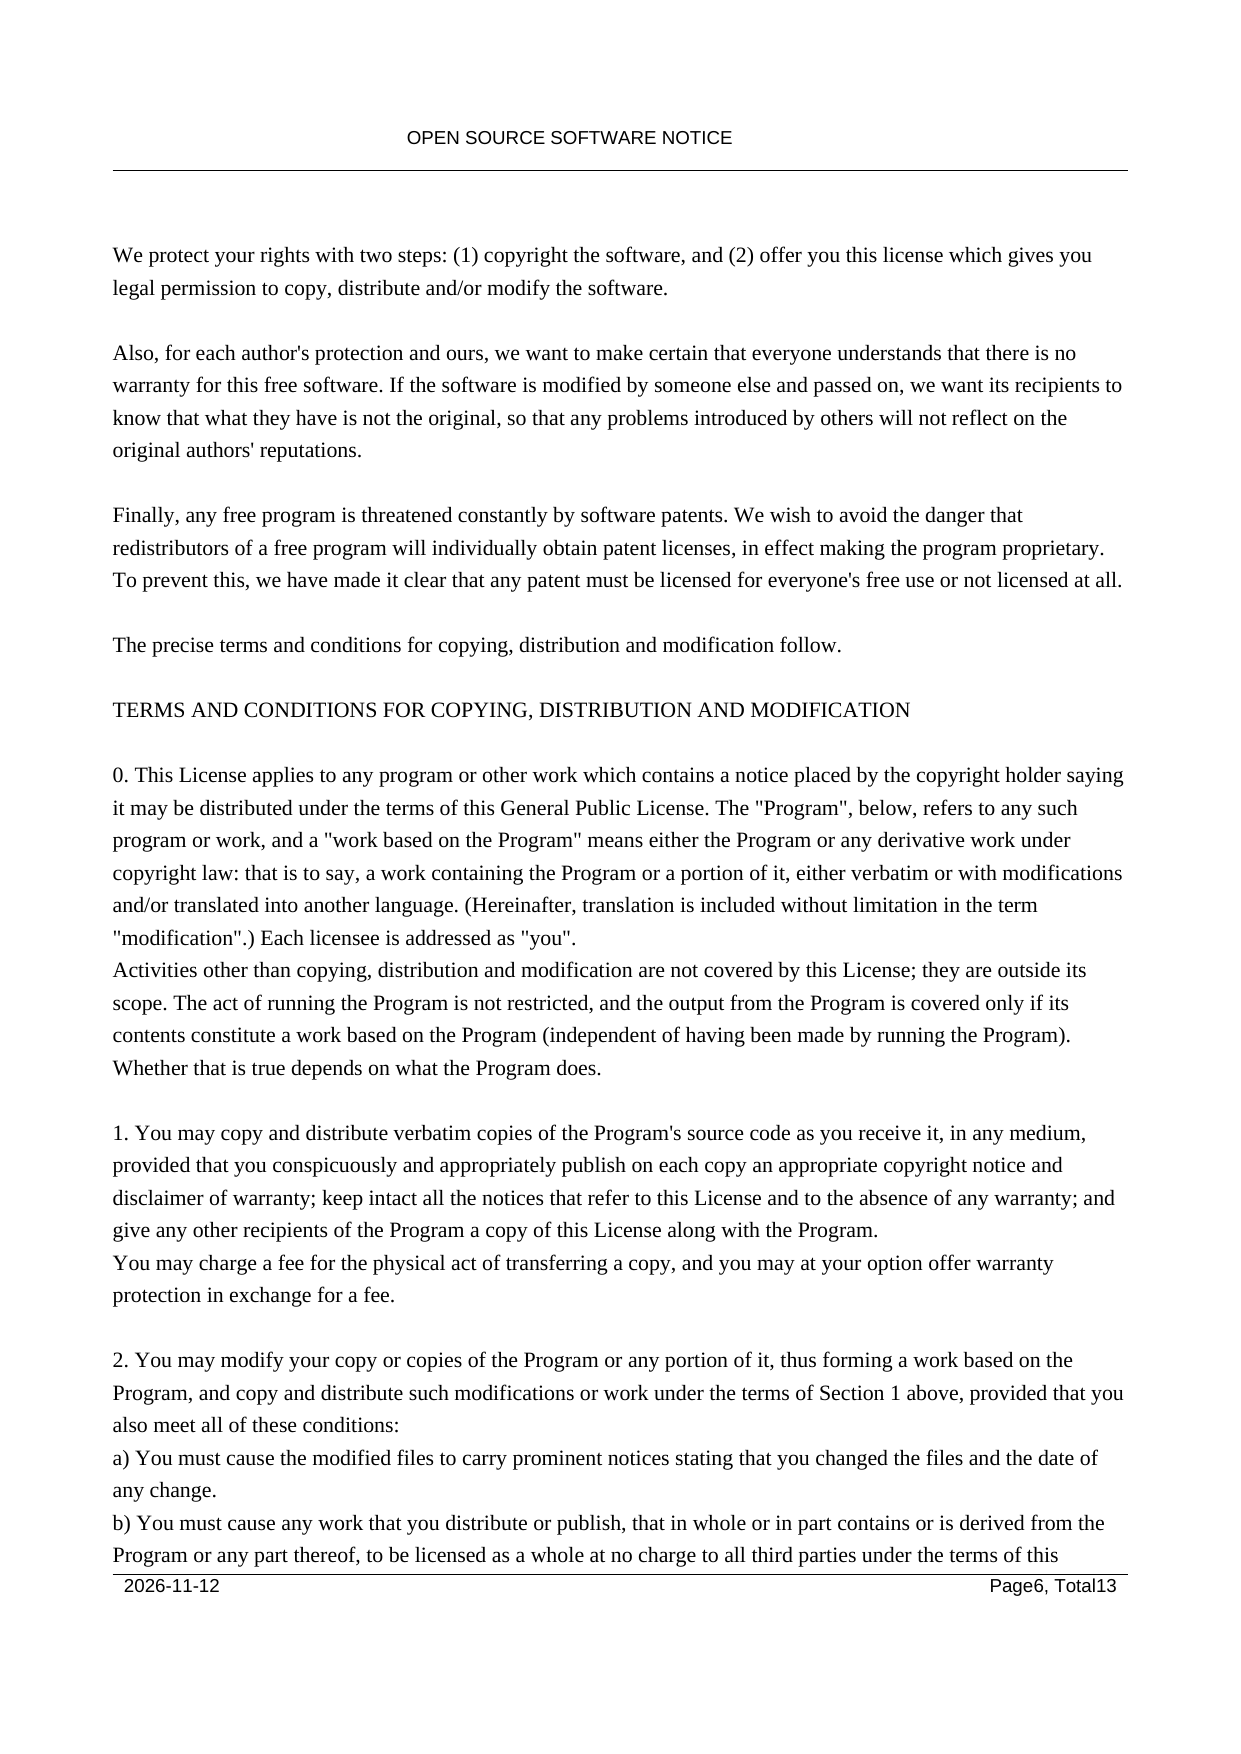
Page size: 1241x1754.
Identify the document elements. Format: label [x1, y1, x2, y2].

text [112, 206, 1128, 1571]
